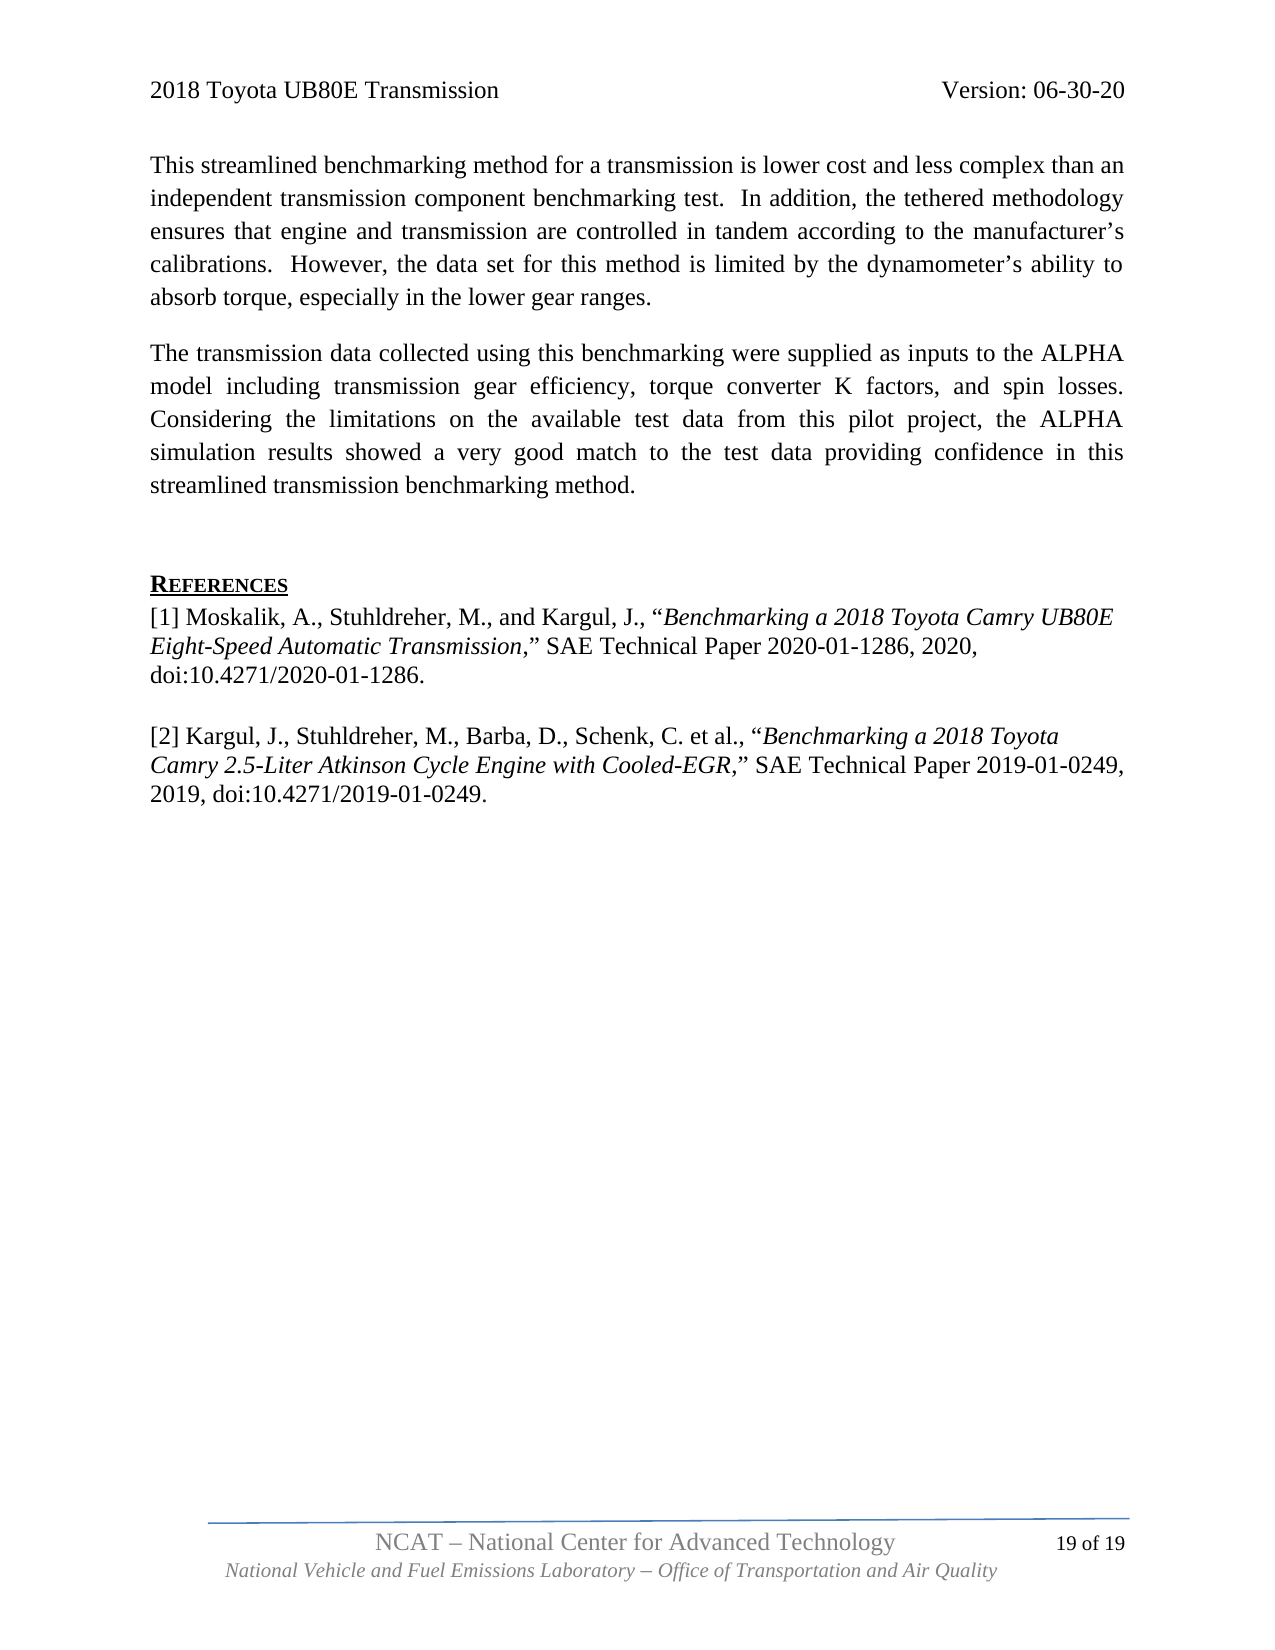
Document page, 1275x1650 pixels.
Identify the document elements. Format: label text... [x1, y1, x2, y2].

text The transmission data collected using this benchmarking were supplied as inputs to the ALPHA model including transmission gear efficiency, torque converter K factors, and spin losses. Considering the limitations on the available test data from this pilot project, the ALPHA simulation results showed a very good match to the test data providing confidence in this streamlined transmission benchmarking method. [150, 338, 1125, 499]
subtitle References [150, 569, 1125, 598]
text This streamlined benchmarking method for a transmission is lower cost and less complex than an independent transmission component benchmarking test. In addition, the tethered methodology ensures that engine and transmission are controlled in tandem according to the manufacturer’s calibrations. However, the data set for this method is limited by the dynamometer’s ability to absorb torque, especially in the lower gear ranges. [150, 150, 1125, 311]
text [2] Kargul, J., Stuhldreher, M., Barba, D., Schenk, C. et al., “Benchmarking a 2018 Toyota Camry 2.5-Liter Atkinson Cycle Engine with Cooled-EGR,” SAE Technical Paper 2019-01-0249, 2019, doi:10.4271/2019-01-0249. [150, 721, 1125, 808]
text [1] Moskalik, A., Stuhldreher, M., and Kargul, J., “Benchmarking a 2018 Toyota Camry UB80E Eight-Speed Automatic Transmission,” SAE Technical Paper 2020-01-1286, 2020, doi:10.4271/2020-01-1286. [150, 602, 1125, 688]
